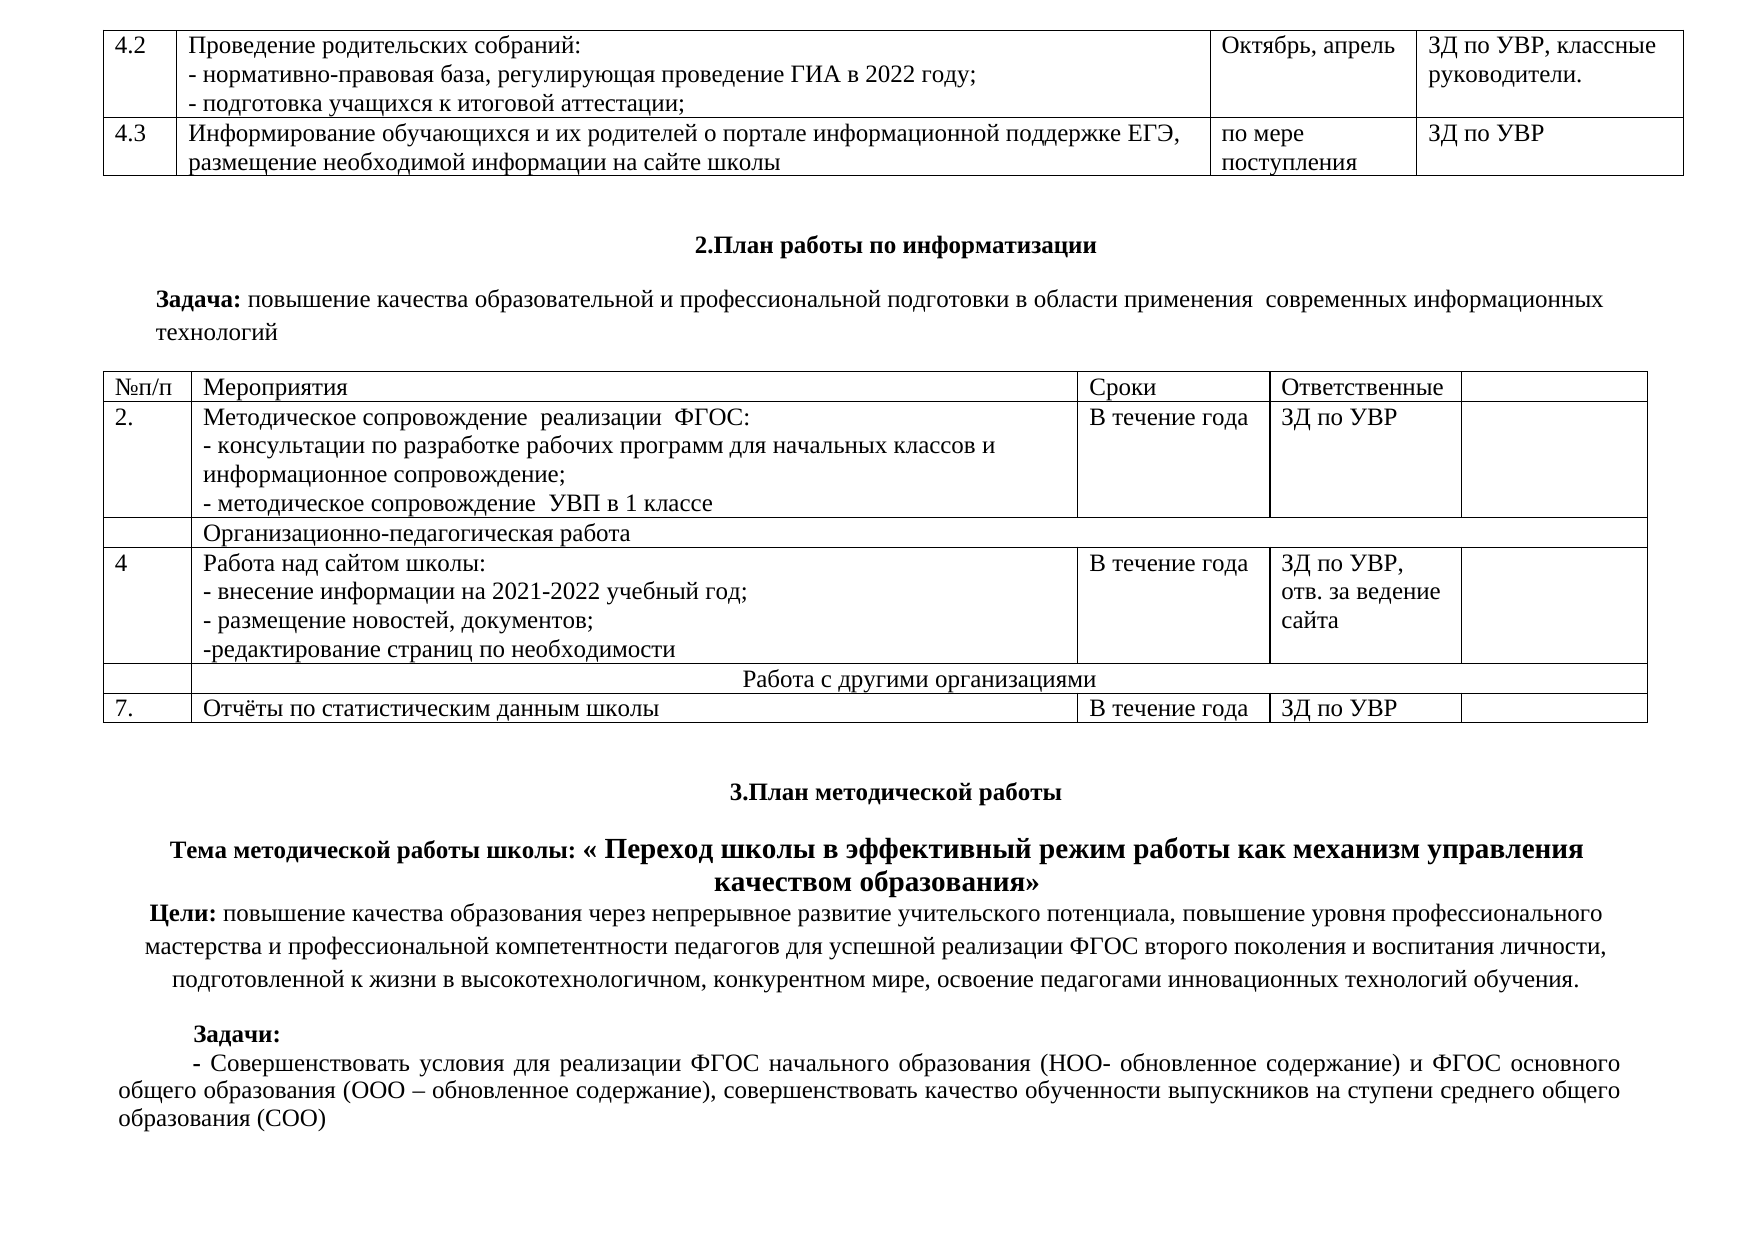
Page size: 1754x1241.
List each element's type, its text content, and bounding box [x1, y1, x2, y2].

table_cell Работа над сайтом школы: - внесение информации на 2021-2022 учебный год; - размещение новостей, документов; -редактирование страниц по необходимости [192, 548, 1077, 663]
list Совершенствовать условия для реализации ФГОС начального образования (НОО- обновленное содержание) и ФГОС основного общего образования (ООО – обновленное содержание), совершенствовать качество обученности выпускников на ступени среднего общего образования (СОО) [118, 1049, 1621, 1132]
table_header Сроки [1078, 372, 1269, 401]
table_cell 4.2 [104, 31, 176, 117]
table_cell ЗД по УВР [1271, 402, 1461, 517]
table_cell [1462, 402, 1647, 517]
text 2.План работы по информатизации [156, 230, 1636, 259]
table_cell ЗД по УВР, отв. за ведение сайта [1271, 548, 1461, 663]
table_cell ЗД по УВР [1271, 694, 1461, 722]
table_header Мероприятия [192, 372, 1077, 401]
text Задачи: [193, 1019, 1636, 1048]
table_cell [104, 518, 191, 547]
text 3.План методической работы [156, 777, 1636, 806]
table_cell Октябрь, апрель [1211, 31, 1416, 117]
text Цели: повышение качества образования через непрерывное развитие учительского потенциала, повышение уровня профессионального мастерства и профессиональной компетентности педагогов для успешной реализации ФГОС второго поколения и воспитания личности, подготовленной к жизни в высокотехнологичном, конкурентном мире, освоение педагогами инновационных технологий обучения. [118, 898, 1634, 993]
table_cell [104, 664, 191, 692]
table_cell Организационно-педагогическая работа [192, 518, 1647, 547]
table_cell ЗД по УВР, классные руководители. [1417, 31, 1683, 117]
text Задача: повышение качества образовательной и профессиональной подготовки в области применения современных информационных технологий [156, 284, 1636, 346]
table_cell [1462, 548, 1647, 663]
table_cell Информирование обучающихся и их родителей о портале информационной поддержке ЕГЭ, размещение необходимой информации на сайте школы [177, 118, 1210, 175]
table_header Ответственные [1271, 372, 1461, 401]
table_header №п/п [104, 372, 191, 401]
table_cell 4.3 [104, 118, 176, 175]
table_cell 2. [104, 402, 191, 517]
table_cell В течение года [1078, 548, 1269, 663]
table_cell [1462, 694, 1647, 722]
table_cell 7. [104, 694, 191, 722]
table_cell Отчёты по статистическим данным школы [192, 694, 1077, 722]
table_cell В течение года [1078, 694, 1269, 722]
table_cell В течение года [1078, 402, 1269, 517]
table_cell по мере поступления [1211, 118, 1416, 175]
table_cell Работа с другими организациями [192, 664, 1647, 692]
table_cell ЗД по УВР [1417, 118, 1683, 175]
table_cell Проведение родительских собраний: - нормативно-правовая база, регулирующая проведение ГИА в 2022 году; - подготовка учащихся к итоговой аттестации; [177, 31, 1210, 117]
table_cell Методическое сопровождение реализации ФГОС: - консультации по разработке рабочих программ для начальных классов и информационное сопровождение; - методическое сопровождение УВП в 1 классе [192, 402, 1077, 517]
table_header [1462, 372, 1647, 401]
text Тема методической работы школы: « Переход школы в эффективный режим работы как механизм управления качеством образования» [118, 831, 1636, 898]
table_cell 4 [104, 548, 191, 663]
